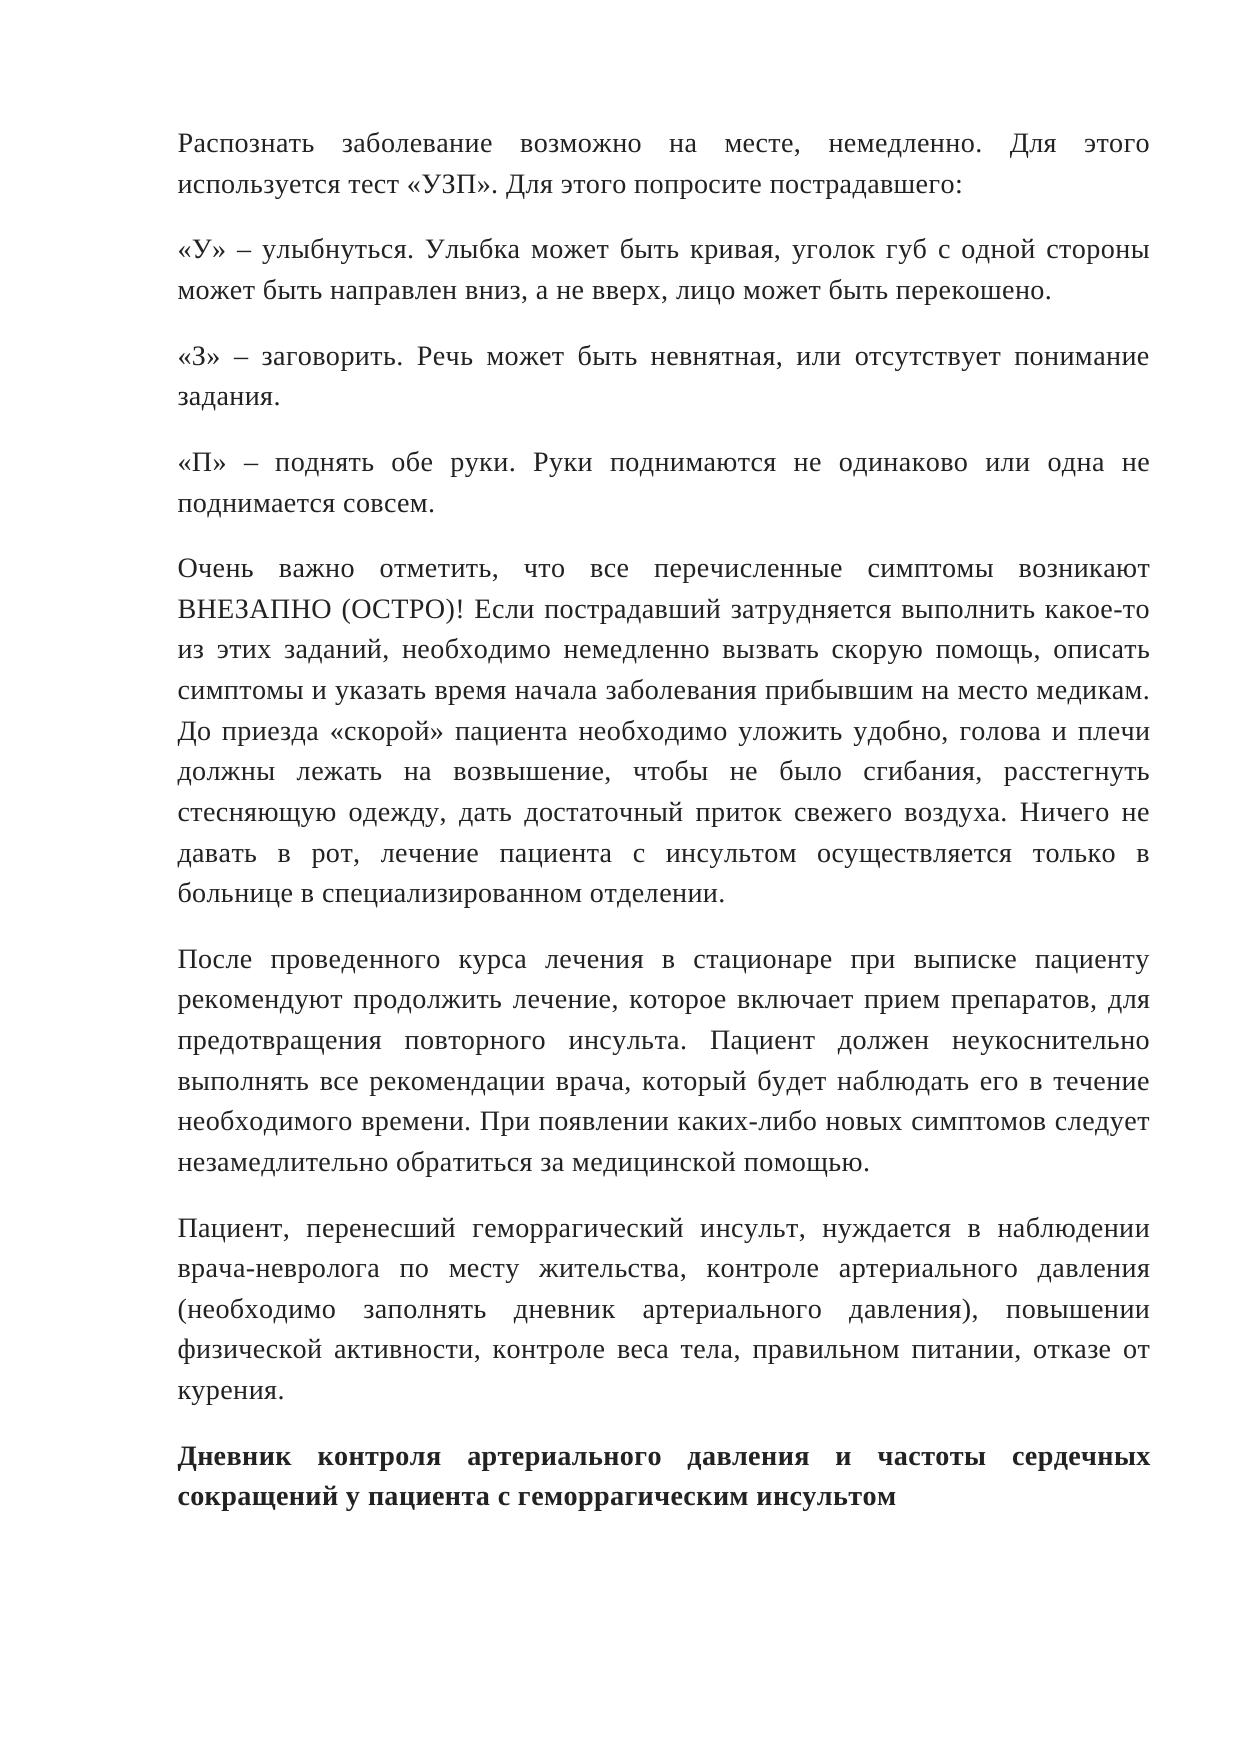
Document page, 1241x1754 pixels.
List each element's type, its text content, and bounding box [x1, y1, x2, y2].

text «У» – улыбнуться. Улыбка может быть кривая, уголок губ с одной стороны может быть направлен вниз, а не вверх, лицо может быть перекошено. [177, 224, 1152, 306]
text Пациент, перенесший геморрагический инсульт, нуждается в наблюдении врача-невролога по месту жительства, контроле артериального давления (необходимо заполнять дневник артериального давления), повышении физической активности, контроле веса тела, правильном питании, отказе от курения. [177, 1202, 1152, 1406]
text Распознать заболевание возможно на месте, немедленно. Для этого используется тест «УЗП». Для этого попросите пострадавшего: [177, 118, 1152, 199]
text «З» – заговорить. Речь может быть невнятная, или отсутствует понимание задания. [177, 331, 1152, 412]
text После проведенного курса лечения в стационаре при выписке пациенту рекомендуют продолжить лечение, которое включает прием препаратов, для предотвращения повторного инсульта. Пациент должен неукоснительно выполнять все рекомендации врача, который будет наблюдать его в течение необходимого времени. При появлении каких-либо новых симптомов следует незамедлительно обратиться за медицинской помощью. [177, 934, 1152, 1177]
text Дневник контроля артериального давления и частоты сердечных сокращений у пациента с геморрагическим инсультом [177, 1431, 1152, 1512]
text «П» – поднять обе руки. Руки поднимаются не одинаково или одна не поднимается совсем. [177, 437, 1152, 518]
text Очень важно отметить, что все перечисленные симптомы возникают ВНЕЗАПНО (ОСТРО)! Если пострадавший затрудняется выполнить какое-то из этих заданий, необходимо немедленно вызвать скорую помощь, описать симптомы и указать время начала заболевания прибывшим на место медикам. До приезда «скорой» пациента необходимо уложить удобно, голова и плечи должны лежать на возвышение, чтобы не было сгибания, расстегнуть стесняющую одежду, дать достаточный приток свежего воздуха. Ничего не давать в рот, лечение пациента с инсультом осуществляется только в больнице в специализированном отделении. [177, 543, 1152, 909]
